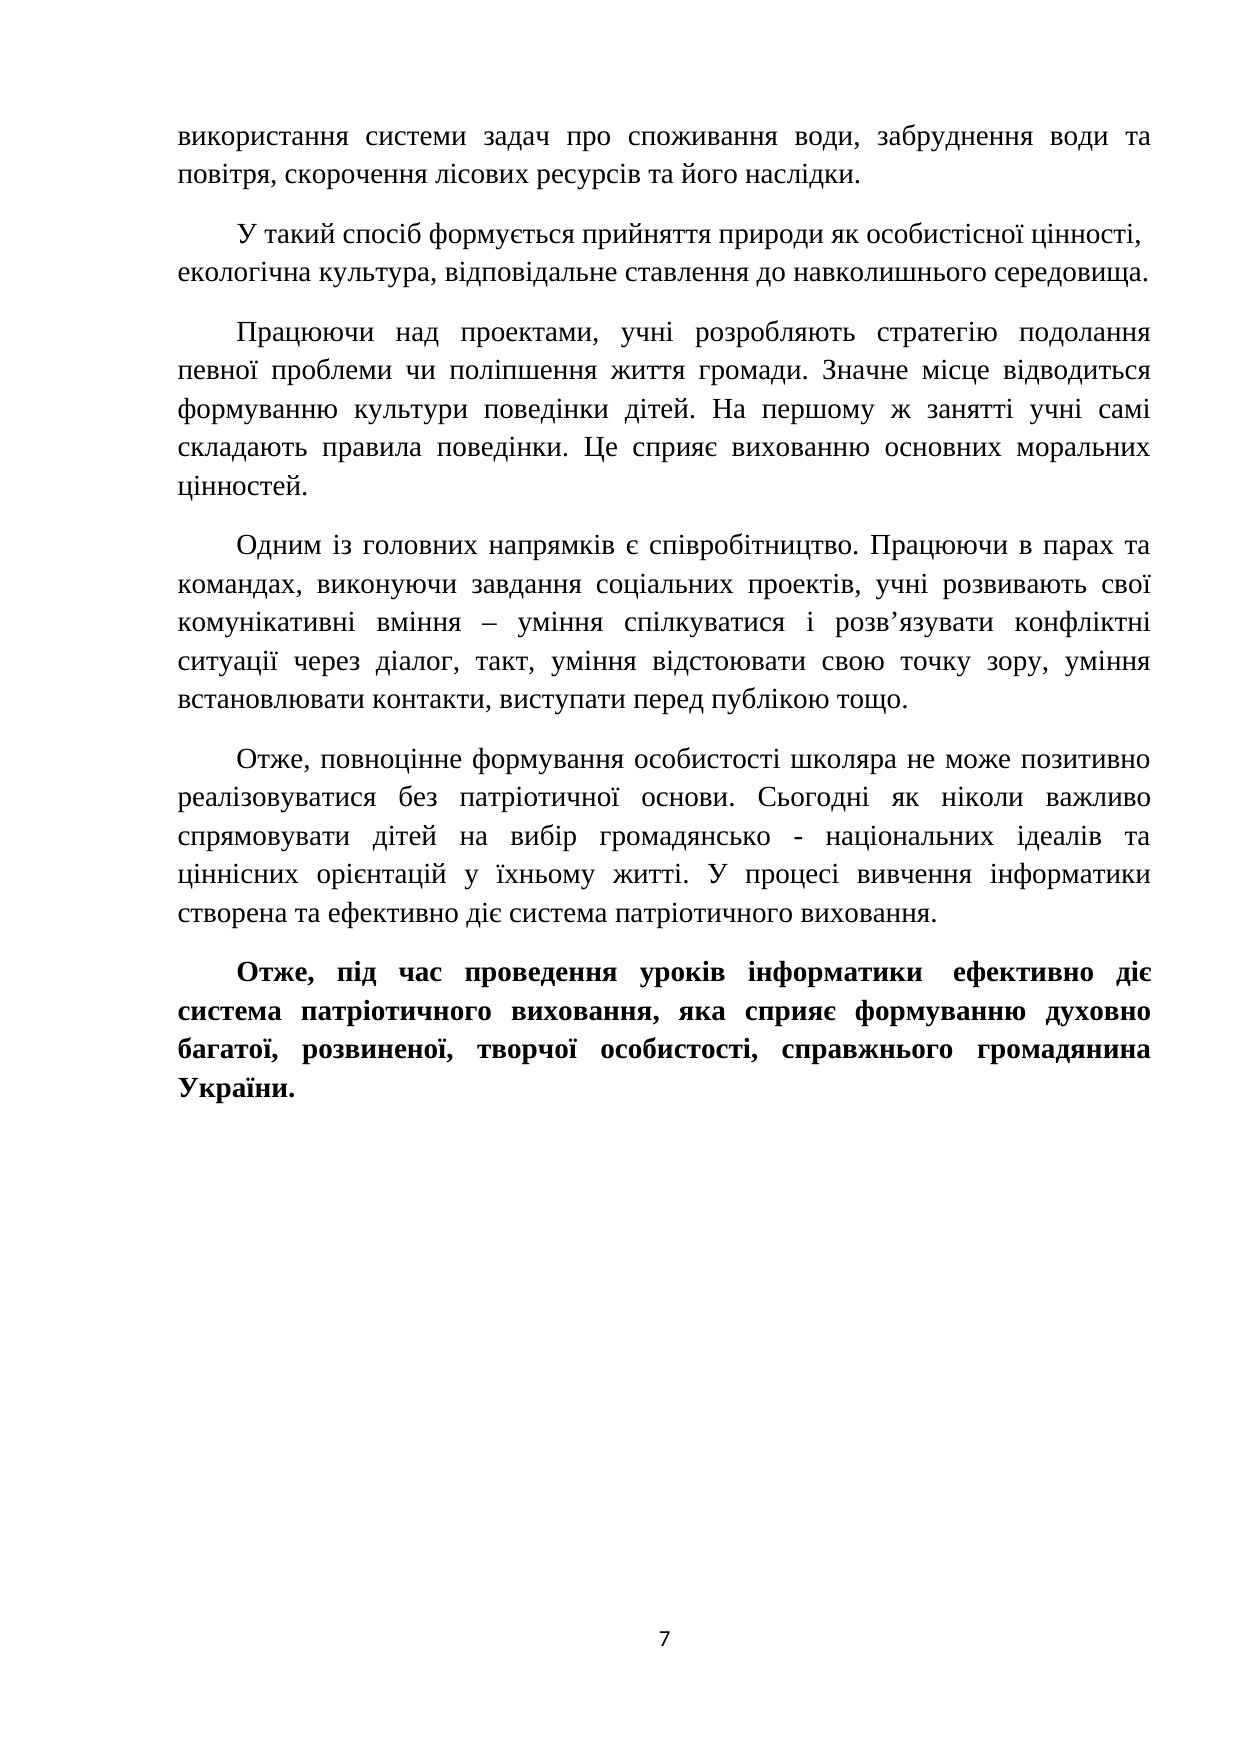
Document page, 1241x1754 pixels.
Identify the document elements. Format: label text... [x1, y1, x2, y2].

text Працюючи над проектами, учні розробляють стратегію подолання певної проблеми чи поліпшення життя громади. Значне місце відводиться формуванню культури поведінки дітей. На першому ж занятті учні самі складають правила поведінки. Це сприяє вихованню основних моральних цінностей. [177, 314, 1152, 502]
text Одним із головних напрямків є співробітництво. Працюючи в парах та командах, виконуючи завдання соціальних проектів, учні розвивають свої комунікативні вміння – уміння спілкуватися і розв’язувати конфліктні ситуації через діалог, такт, уміння відстоювати свою точку зору, уміння встановлювати контакти, виступати перед публікою тощо. [177, 527, 1152, 715]
text Отже, під час проведення уроків інформатики ефективно діє система патріотичного виховання, яка сприяє формуванню духовно багатої, розвиненої, творчої особистості, справжнього громадянина України. [177, 954, 1152, 1104]
text Отже, повноцінне формування особистості школяра не може позитивно реалізовуватися без патріотичної основи. Сьогодні як ніколи важливо спрямовувати дітей на вибір громадянсько - національних ідеалів та ціннісних орієнтацій у їхньому житті. У процесі вивчення інформатики створена та ефективно діє система патріотичного виховання. [177, 741, 1152, 929]
text У такий спосіб формується прийняття природи як особистісної цінності, екологічна культура, відповідальне ставлення до навколишнього середовища. [177, 216, 1152, 288]
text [177, 118, 1152, 190]
